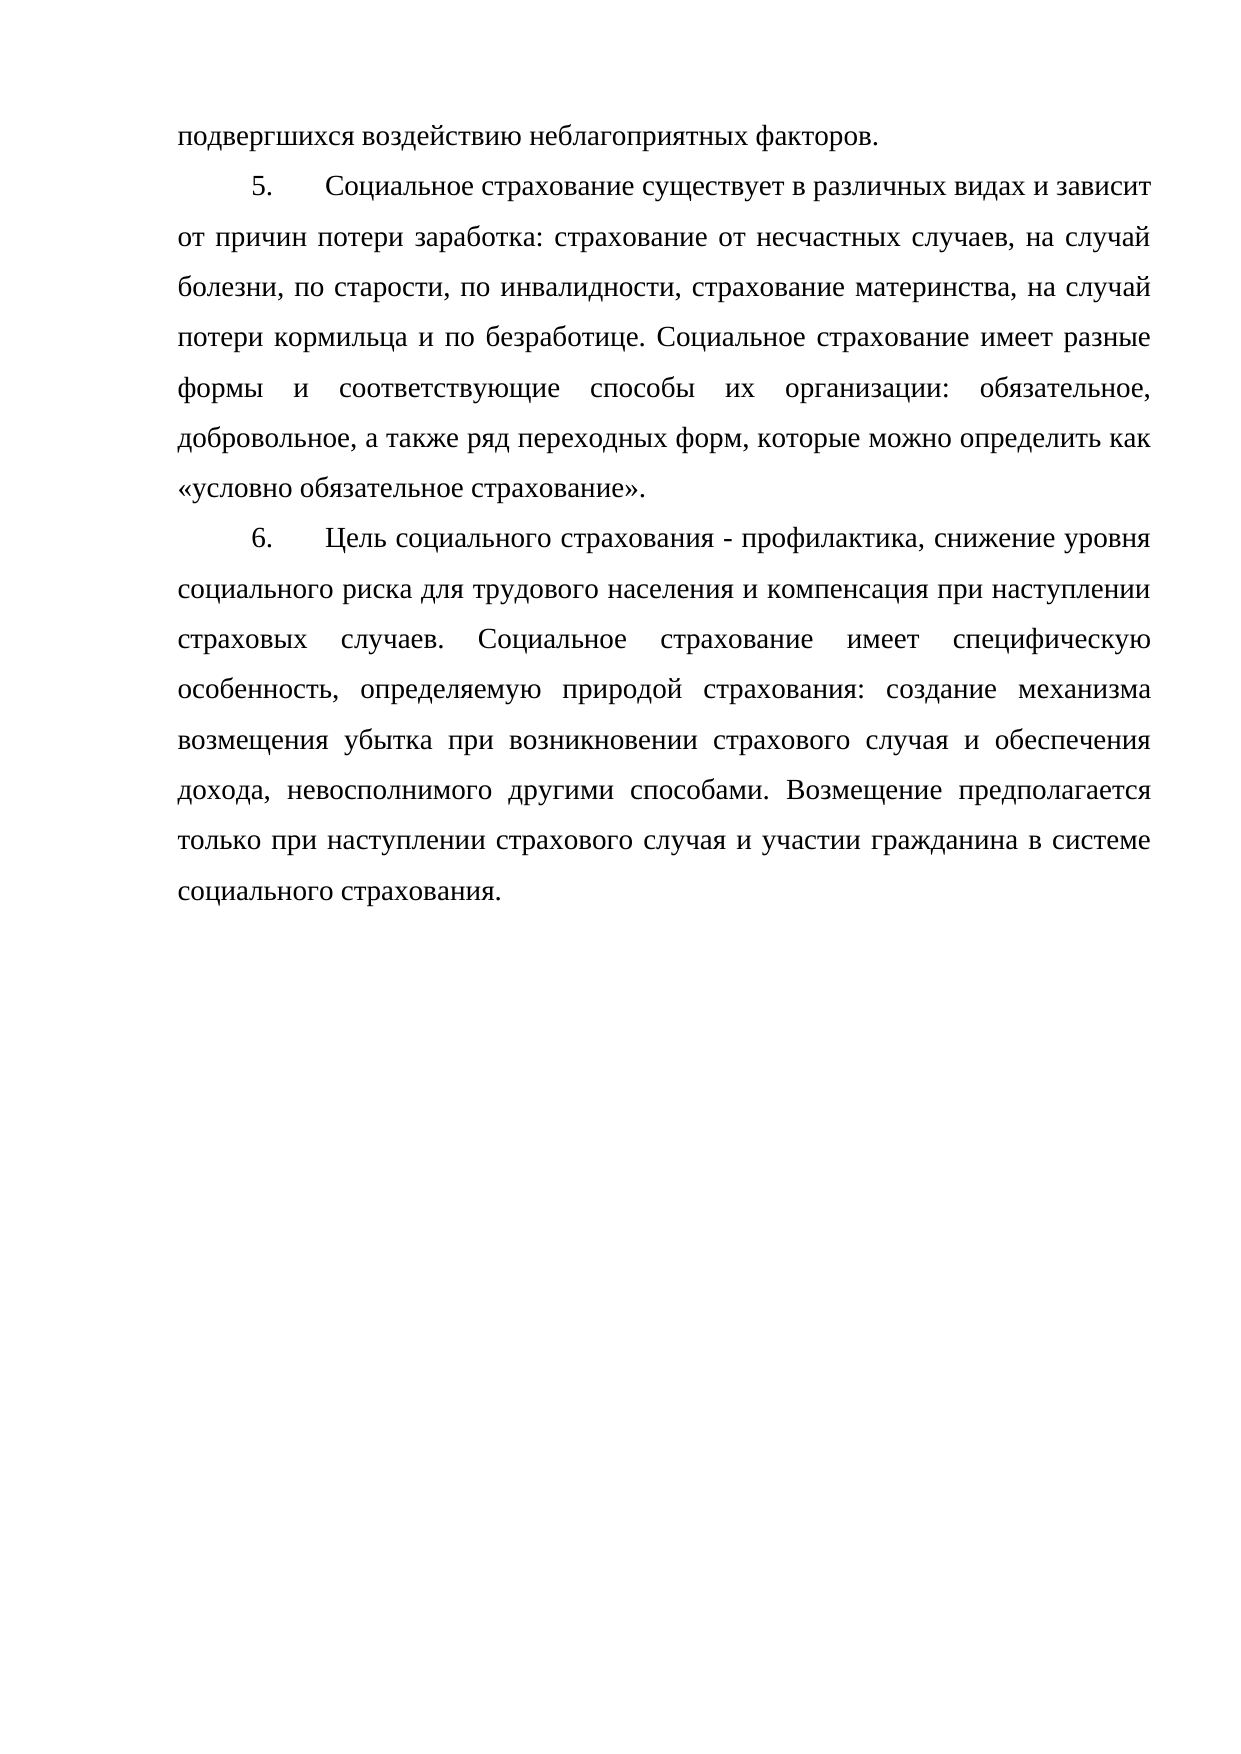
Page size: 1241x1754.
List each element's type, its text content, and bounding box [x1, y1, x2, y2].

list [177, 118, 1152, 152]
list Цель социального страхования - профилактика, снижение уровня социального риска для трудового населения и компенсация при наступлении страховых случаев. Социальное страхование имеет специфическую особенность, определяемую природой страхования: создание механизма возмещения убытка при возникновении страхового случая и обеспечения дохода, невосполнимого другими способами. Возмещение предполагается только при наступлении страхового случая и участии гражданина в системе социального страхования. [177, 521, 1152, 906]
list Социальное страхование существует в различных видах и зависит от причин потери заработка: страхование от несчастных случаев, на случай болезни, по старости, по инвалидности, страхование материнства, на случай потери кормильца и по безработице. Социальное страхование имеет разные формы и соответствующие способы их организации: обязательное, добровольное, а также ряд переходных форм, которые можно определить как «условно обязательное страхование». [177, 168, 1152, 504]
